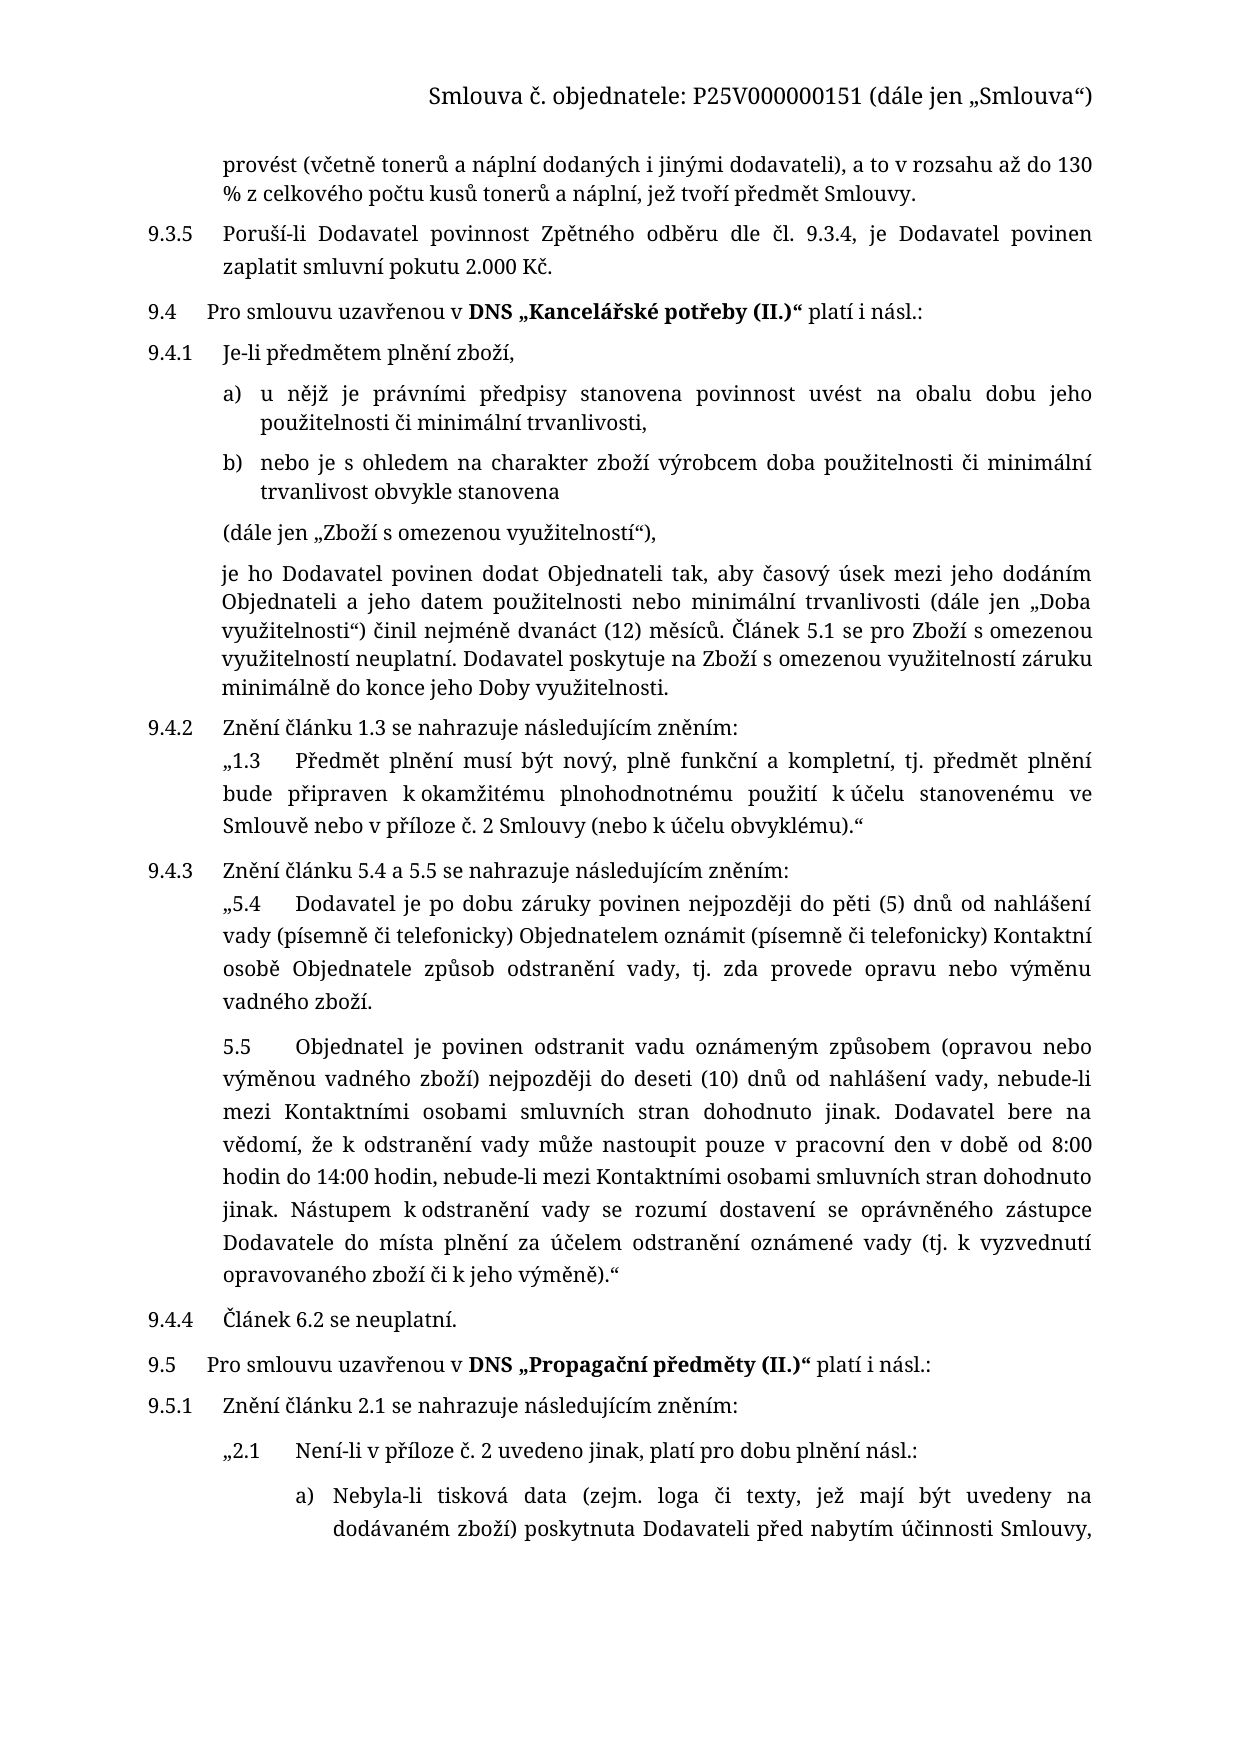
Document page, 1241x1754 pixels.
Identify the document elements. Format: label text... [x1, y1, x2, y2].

list „1.3 Předmět plnění musí být nový, plně funkční a kompletní, tj. předmět plnění bude připraven k okamžitému plnohodnotnému použití k účelu stanovenému ve Smlouvě nebo v příloze č. 2 Smlouvy (nebo k účelu obvyklému).“ [223, 746, 1093, 840]
list „2.1 Není-li v příloze č. 2 uvedeno jinak, platí pro dobu plnění násl.: [223, 1436, 1093, 1465]
list nebo je s ohledem na charakter zboží výrobcem doba použitelnosti či minimální trvanlivost obvykle stanovena [223, 448, 1093, 505]
list „5.4 Dodavatel je po dobu záruky povinen nejpozději do pěti (5) dnů od nahlášení vady (písemně či telefonicky) Objednatelem oznámit (písemně či telefonicky) Kontaktní osobě Objednatele způsob odstranění vady, tj. zda provede opravu nebo výměnu vadného zboží. [223, 889, 1093, 1015]
list Článek 6.2 se neuplatní. [148, 1305, 1093, 1334]
list Znění článku 1.3 se nahrazuje následujícím zněním: [148, 713, 1093, 742]
list u nějž je právními předpisy stanovena povinnost uvést na obalu dobu jeho použitelnosti či minimální trvanlivosti, [223, 379, 1093, 436]
list Pro smlouvu uzavřenou v DNS „Propagační předměty (II.)“ platí i násl.: [148, 1350, 1093, 1379]
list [295, 1482, 1093, 1543]
list Je-li předmětem plnění zboží, [148, 338, 1093, 367]
list 5.5 Objednatel je povinen odstranit vadu oznámeným způsobem (opravou nebo výměnou vadného zboží) nejpozději do deseti (10) dnů od nahlášení vady, nebude-li mezi Kontaktními osobami smluvních stran dohodnuto jinak. Dodavatel bere na vědomí, že k odstranění vady může nastoupit pouze v pracovní den v době od 8:00 hodin do 14:00 hodin, nebude-li mezi Kontaktními osobami smluvních stran dohodnuto jinak. Nástupem k odstranění vady se rozumí dostavení se oprávněného zástupce Dodavatele do místa plnění za účelem odstranění oznámené vady (tj. k vyzvednutí opravovaného zboží či k jeho výměně).“ [223, 1032, 1093, 1289]
list Poruší-li Dodavatel povinnost Zpětného odběru dle čl. 9.3.4, je Dodavatel povinen zaplatit smluvní pokutu 2.000 Kč. [148, 219, 1093, 281]
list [148, 150, 1093, 207]
text (dále jen „Zboží s omezenou využitelností“), [223, 518, 1093, 546]
list Znění článku 5.4 a 5.5 se nahrazuje následujícím zněním: [148, 856, 1093, 885]
text je ho Dodavatel povinen dodat Objednateli tak, aby časový úsek mezi jeho dodáním Objednateli a jeho datem použitelnosti nebo minimální trvanlivosti (dále jen „Doba využitelnosti“) činil nejméně dvanáct (12) měsíců. Článek 5.1 se pro Zboží s omezenou využitelností neuplatní. Dodavatel poskytuje na Zboží s omezenou využitelností záruku minimálně do konce jeho Doby využitelnosti. [221, 559, 1093, 701]
list Znění článku 2.1 se nahrazuje následujícím zněním: [148, 1391, 1093, 1420]
list Pro smlouvu uzavřenou v DNS „Kancelářské potřeby (II.)“ platí i násl.: [148, 297, 1093, 326]
